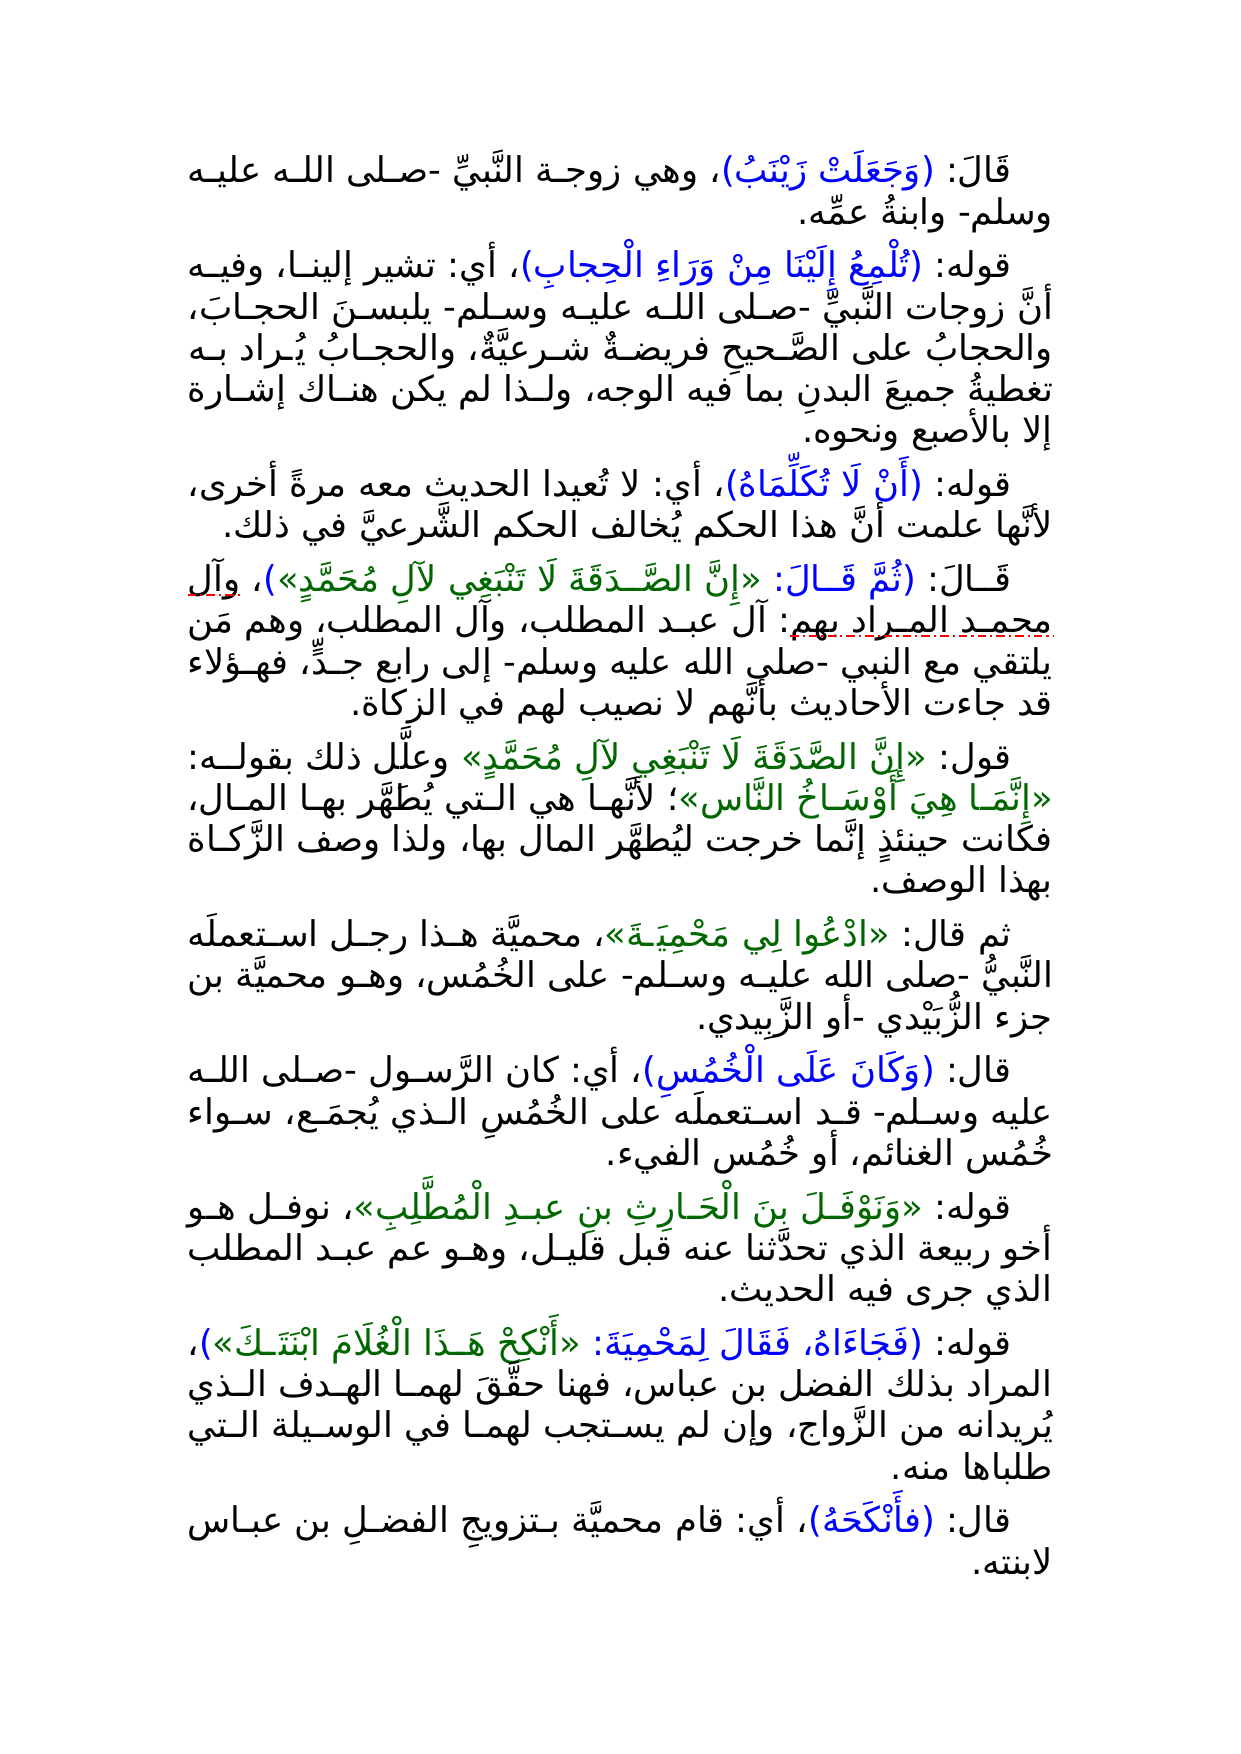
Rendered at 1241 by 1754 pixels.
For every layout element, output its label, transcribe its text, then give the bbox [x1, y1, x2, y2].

text قال: (وَكَانَ عَلَى الْخُمُسِ)، أي: كان الرَّسول -صلى الله عليه وسلم- قد استعملَه على الخُمُسِ الذي يُجمَع، سواء خُمُس الغنائم، أو خُمُس الفيء. [187, 1050, 1053, 1174]
text قال: (فأَنْكَحَهُ)، أي: قام محميَّة بتزويجِ الفضلِ بن عباس لابنته. [187, 1500, 1053, 1582]
text ثم قال: «ادْعُوا لِي مَحْمِيَةَ»، محميَّة هذا رجل استعملَه النَّبيُّ -صلى الله عليه وسلم- على الخُمُس، وهو محميَّة بن جزء الزُّبَيْدي -أو الزَّبِيدي. [187, 914, 1053, 1037]
text قول: «إِنَّ الصَّدَقَةَ لَا تَنْبَغِي لآلِ مُحَمَّدٍ» وعلَّل ذلك بقوله: «إِنَّمَا هِيَ أَوْسَاخُ النَّاس»؛ لأنَّها هي التي يُطَهَّر بها المال، فكانت حينئذٍ إنَّما خرجت ليُطهَّر المال بها، ولذا وصف الزَّكاة بهذا الوصف. [187, 736, 1053, 901]
text قَالَ: (وَجَعَلَتْ زَيْنَبُ)، وهي زوجة النَّبيِّ -صلى الله عليه وسلم- وابنةُ عمِّه. [187, 150, 1053, 232]
text قوله: (فَجَاءَاهُ، فَقَالَ لِمَحْمِيَةَ: «أَنْكِحْ هَذَا الْغُلَامَ ابْنَتَكَ»)، المراد بذلك الفضل بن عباس، فهنا حقَّقَ لهما الهدف الذي يُريدانه من الزَّواج، وإن لم يستجب لهما في الوسيلة التي طلباها منه. [187, 1322, 1053, 1487]
text قوله: (أَنْ لَا تُكَلِّمَاهُ)، أي: لا تُعيدا الحديث معه مرةً أخرى، لأنَّها علمت أنَّ هذا الحكم يُخالف الحكم الشَّرعيَّ في ذلك. [187, 464, 1053, 546]
text قوله: «وَنَوْفَلَ بنَ الْحَارِثِ بنِ عبدِ الْمُطَّلِبِ»، نوفل هو أخو ربيعة الذي تحدَّثنا عنه قبل قليل، وهو عم عبد المطلب الذي جرى فيه الحديث. [187, 1186, 1053, 1310]
text قوله: (تُلْمِعُ إِلَيْنَا مِنْ وَرَاءِ الْحِجابِ)، أي: تشير إلينا، وفيه أنَّ زوجات النَّبيِّ -صلى الله عليه وسلم- يلبسنَ الحجابَ، والحجابُ على الصَّحيحِ فريضةٌ شرعيَّةٌ، والحجابُ يُراد به تغطيةُ جميعَ البدنِ بما فيه الوجه، ولذا لم يكن هناك إشارة إلا بالأصبع ونحوه. [187, 245, 1053, 451]
text قَالَ: (ثُمَّ قَالَ: «إِنَّ الصَّدَقَةَ لَا تَنْبَغِي لآلِ مُحَمَّدٍ»)، وآل محمد المراد بهم: آل عبد المطلب، وآل المطلب، وهم مَن يلتقي مع النبي -صلى الله عليه وسلم- إلى رابع جدٍّ، فهؤلاء قد جاءت الأحاديث بأنَّهم لا نصيب لهم في الزكاة. [187, 559, 1053, 724]
